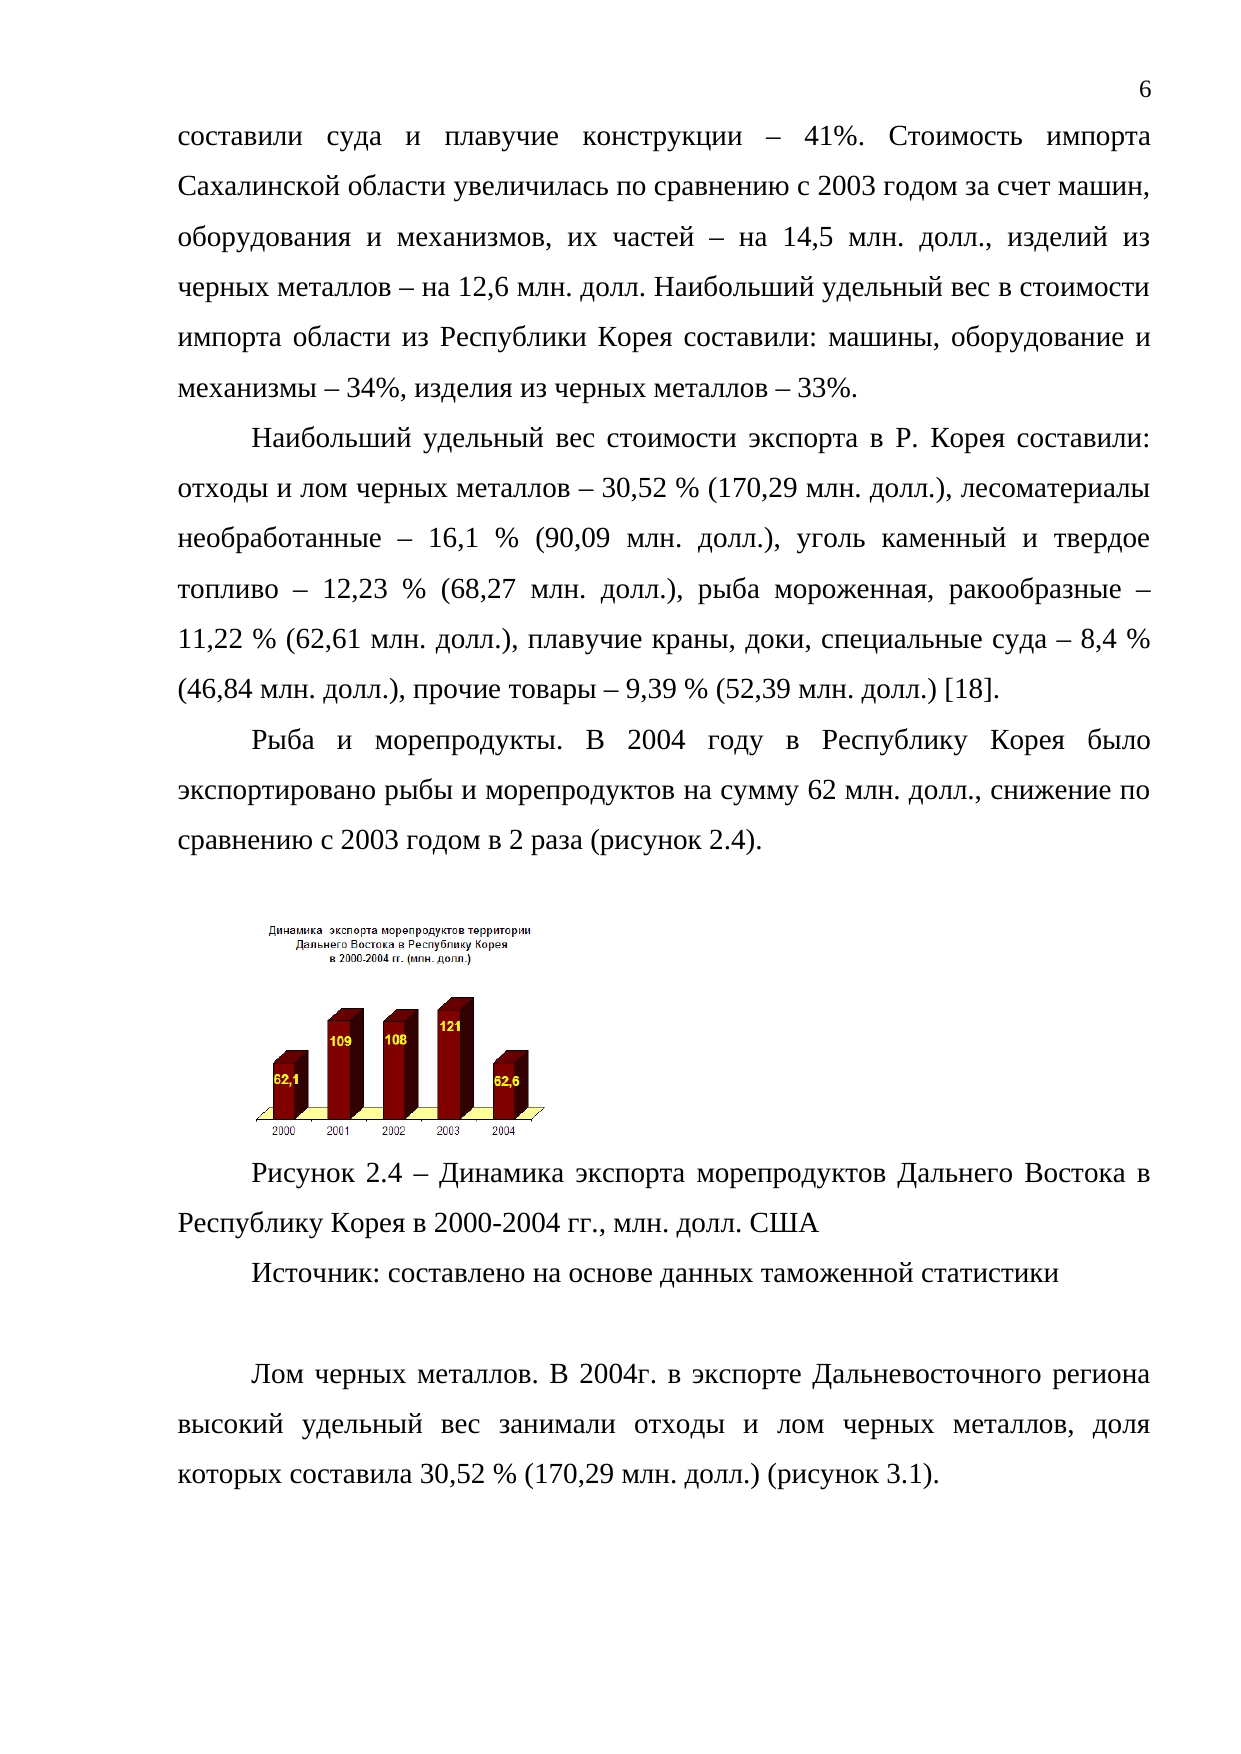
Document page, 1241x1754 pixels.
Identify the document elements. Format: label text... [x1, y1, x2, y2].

text Рыба и морепродукты. В 2004 году в Республику Корея было экспортировано рыбы и морепродуктов на сумму 62 млн. долл., снижение по сравнению с 2003 годом в 2 раза (рисунок 2.4). [177, 722, 1152, 856]
text Источник: составлено на основе данных таможенной статистики [177, 1255, 1152, 1289]
picture [251, 923, 548, 1141]
text Рисунок 2.4 – Динамика экспорта морепродуктов Дальнего Востока в Республику Корея в 2000-2004 гг., млн. долл. США [177, 1155, 1152, 1239]
text Наибольший удельный вес стоимости экспорта в Р. Корея составили: отходы и лом черных металлов – 30,52 % (170,29 млн. долл.), лесоматериалы необработанные – 16,1 % (90,09 млн. долл.), уголь каменный и твердое топливо – 12,23 % (68,27 млн. долл.), рыба мороженная, ракообразные – 11,22 % (62,61 млн. долл.), плавучие краны, доки, специальные суда – 8,4 % (46,84 млн. долл.), прочие товары – 9,39 % (52,39 млн. долл.) [18]. [177, 420, 1152, 705]
text Лом черных металлов. В 2004г. в экспорте Дальневосточного региона высокий удельный вес занимали отходы и лом черных металлов, доля которых составила 30,52 % (170,29 млн. долл.) (рисунок 3.1). [177, 1356, 1152, 1490]
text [177, 118, 1152, 403]
